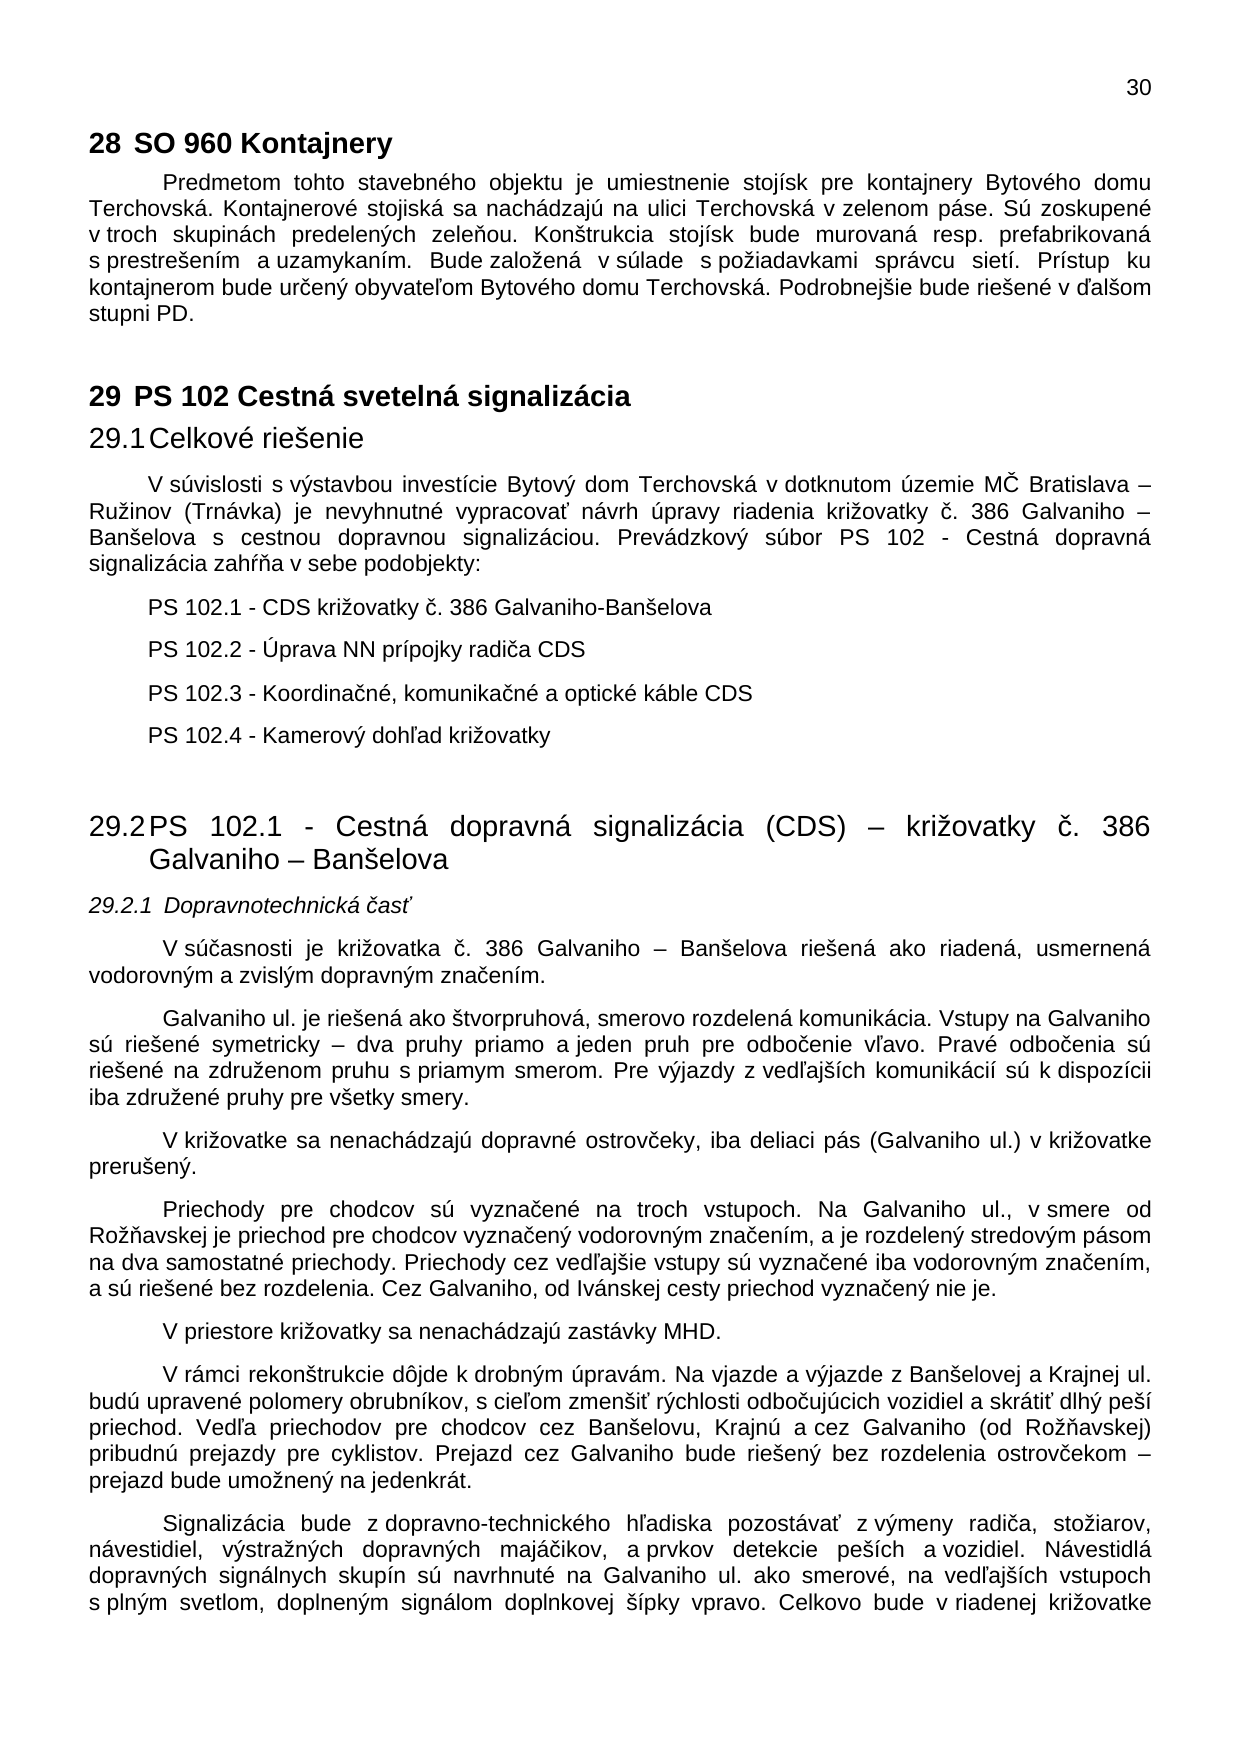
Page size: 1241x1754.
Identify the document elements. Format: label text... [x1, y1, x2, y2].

text V priestore križovatky sa nenachádzajú zastávky MHD. [89, 1318, 1152, 1344]
text V rámci rekonštrukcie dôjde k drobným úpravám. Na vjazde a výjazde z Banšelovej a Krajnej ul. budú upravené polomery obrubníkov, s cieľom zmenšiť rýchlosti odbočujúcich vozidiel a skrátiť dlhý peší priechod. Vedľa priechodov pre chodcov cez Banšelovu, Krajnú a cez Galvaniho (od Rožňavskej) pribudnú prejazdy pre cyklistov. Prejazd cez Galvaniho bude riešený bez rozdelenia ostrovčekom – prejazd bude umožnený na jedenkrát. [89, 1361, 1152, 1493]
text PS 102.1 - CDS križovatky č. 386 Galvaniho-Banšelova [89, 593, 1152, 620]
subtitle PS 102 Cestná svetelná signalizácia [89, 379, 1152, 413]
subtitle SO 960 Kontajnery [89, 127, 1152, 160]
subtitle Celkové riešenie [89, 421, 1152, 455]
text PS 102.4 - Kamerový dohľad križovatky [89, 722, 1152, 749]
text V súvislosti s výstavbou investície Bytový dom Terchovská v dotknutom územie MČ Bratislava – Ružinov (Trnávka) je nevyhnutné vypracovať návrh úpravy riadenia križovatky č. 386 Galvaniho – Banšelova s cestnou dopravnou signalizáciou. Prevádzkový súbor PS 102 - Cestná dopravná signalizácia zahŕňa v sebe podobjekty: [89, 471, 1152, 577]
text V križovatke sa nenachádzajú dopravné ostrovčeky, iba deliaci pás (Galvaniho ul.) v križovatke prerušený. [89, 1127, 1152, 1179]
text Priechody pre chodcov sú vyznačené na troch vstupoch. Na Galvaniho ul., v smere od Rožňavskej je priechod pre chodcov vyznačený vodorovným značením, a je rozdelený stredovým pásom na dva samostatné priechody. Priechody cez vedľajšie vstupy sú vyznačené iba vodorovným značením, a sú riešené bez rozdelenia. Cez Galvaniho, od Ivánskej cesty priechod vyznačený nie je. [89, 1196, 1152, 1302]
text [89, 1510, 1152, 1615]
text Galvaniho ul. je riešená ako štvorpruhová, smerovo rozdelená komunikácia. Vstupy na Galvaniho sú riešené symetricky – dva pruhy priamo a jeden pruh pre odbočenie vľavo. Pravé odbočenia sú riešené na združenom pruhu s priamym smerom. Pre výjazdy z vedľajších komunikácií sú k dispozícii iba združené pruhy pre všetky smery. [89, 1005, 1152, 1110]
subtitle PS 102.1 - Cestná dopravná signalizácia (CDS) – križovatky č. 386 Galvaniho – Banšelova [89, 808, 1152, 876]
text V súčasnosti je križovatka č. 386 Galvaniho – Banšelova riešená ako riadená, usmernená vodorovným a zvislým dopravným značením. [89, 935, 1152, 988]
text PS 102.3 - Koordinačné, komunikačné a optické káble CDS [89, 679, 1152, 706]
subtitle Dopravnotechnická časť [89, 892, 1152, 919]
text PS 102.2 - Úprava NN prípojky radiča CDS [89, 636, 1152, 663]
text Predmetom tohto stavebného objektu je umiestnenie stojísk pre kontajnery Bytového domu Terchovská. Kontajnerové stojiská sa nachádzajú na ulici Terchovská v zelenom páse. Sú zoskupené v troch skupinách predelených zeleňou. Konštrukcia stojísk bude murovaná resp. prefabrikovaná s prestrešením a uzamykaním. Bude založená v súlade s požiadavkami správcu sietí. Prístup ku kontajnerom bude určený obyvateľom Bytového domu Terchovská. Podrobnejšie bude riešené v ďalšom stupni PD. [89, 168, 1152, 327]
